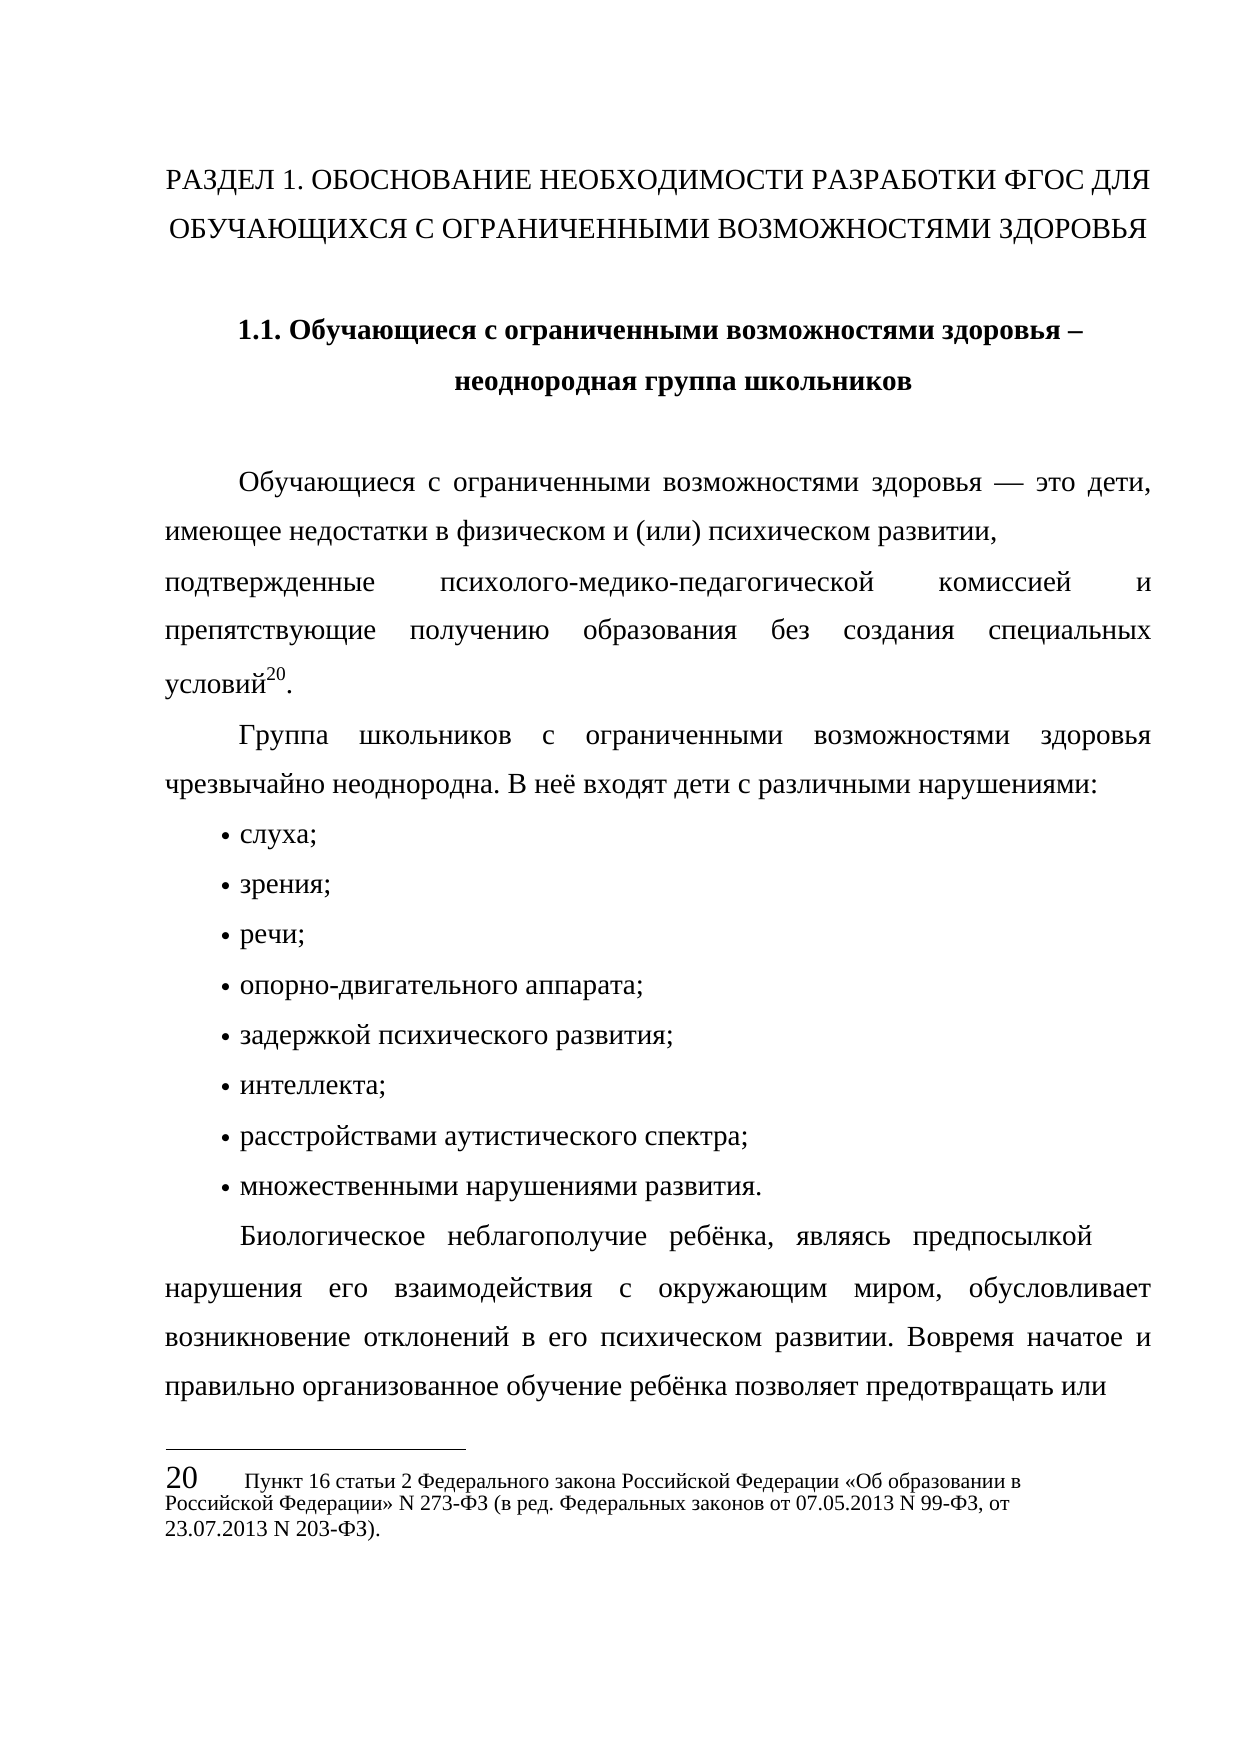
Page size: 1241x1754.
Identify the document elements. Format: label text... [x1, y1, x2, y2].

text неоднородная группа школьников [454, 363, 1152, 396]
text РАЗДЕЛ 1. ОБОСНОВАНИЕ НЕОБХОДИМОСТИ РАЗРАБОТКИ ФГОС ДЛЯ ОБУЧАЮЩИХСЯ С ОГРАНИЧЕННЫМИ ВОЗМОЖНОСТЯМИ ЗДОРОВЬЯ [150, 162, 1167, 245]
list интеллекта; [222, 1067, 1152, 1101]
list задержкой психического развития; [222, 1017, 1152, 1051]
text Обучающиеся с ограниченными возможностями здоровья — это дети, имеющее недостатки в физическом и (или) психическом развитии, [164, 464, 1152, 546]
text подтвержденные психолого-медико-педагогической комиссией и препятствующие получению образования без создания специальных условий20. [164, 564, 1152, 701]
text нарушения его взаимодействия с окружающим миром, обусловливает возникновение отклонений в его психическом развитии. Вовремя начатое и правильно организованное обучение ребёнка позволяет предотвращать или [164, 1270, 1152, 1402]
text 1.1. Обучающиеся с ограниченными возможностями здоровья – [237, 312, 1152, 346]
list зрения; [222, 866, 1152, 900]
list опорно-двигательного аппарата; [222, 967, 1152, 1000]
list речи; [222, 917, 1152, 950]
list множественными нарушениями развития. [222, 1168, 1152, 1202]
text Биологическое неблагополучие ребёнка, являясь предпосылкой [239, 1218, 1152, 1252]
text 23.07.2013 N 203-ФЗ). [164, 1515, 1152, 1542]
list Пункт 16 статьи 2 Федерального закона Российской Федерации «Об образовании в Российской Федерации» N 273-ФЗ (в ред. Федеральных законов от 07.05.2013 N 99-ФЗ, от [164, 1463, 1056, 1515]
list расстройствами аутистического спектра; [222, 1118, 1152, 1151]
text Группа школьников с ограниченными возможностями здоровья чрезвычайно неоднородна. В неё входят дети с различными нарушениями: [164, 717, 1152, 799]
list слуха; [222, 816, 1152, 849]
